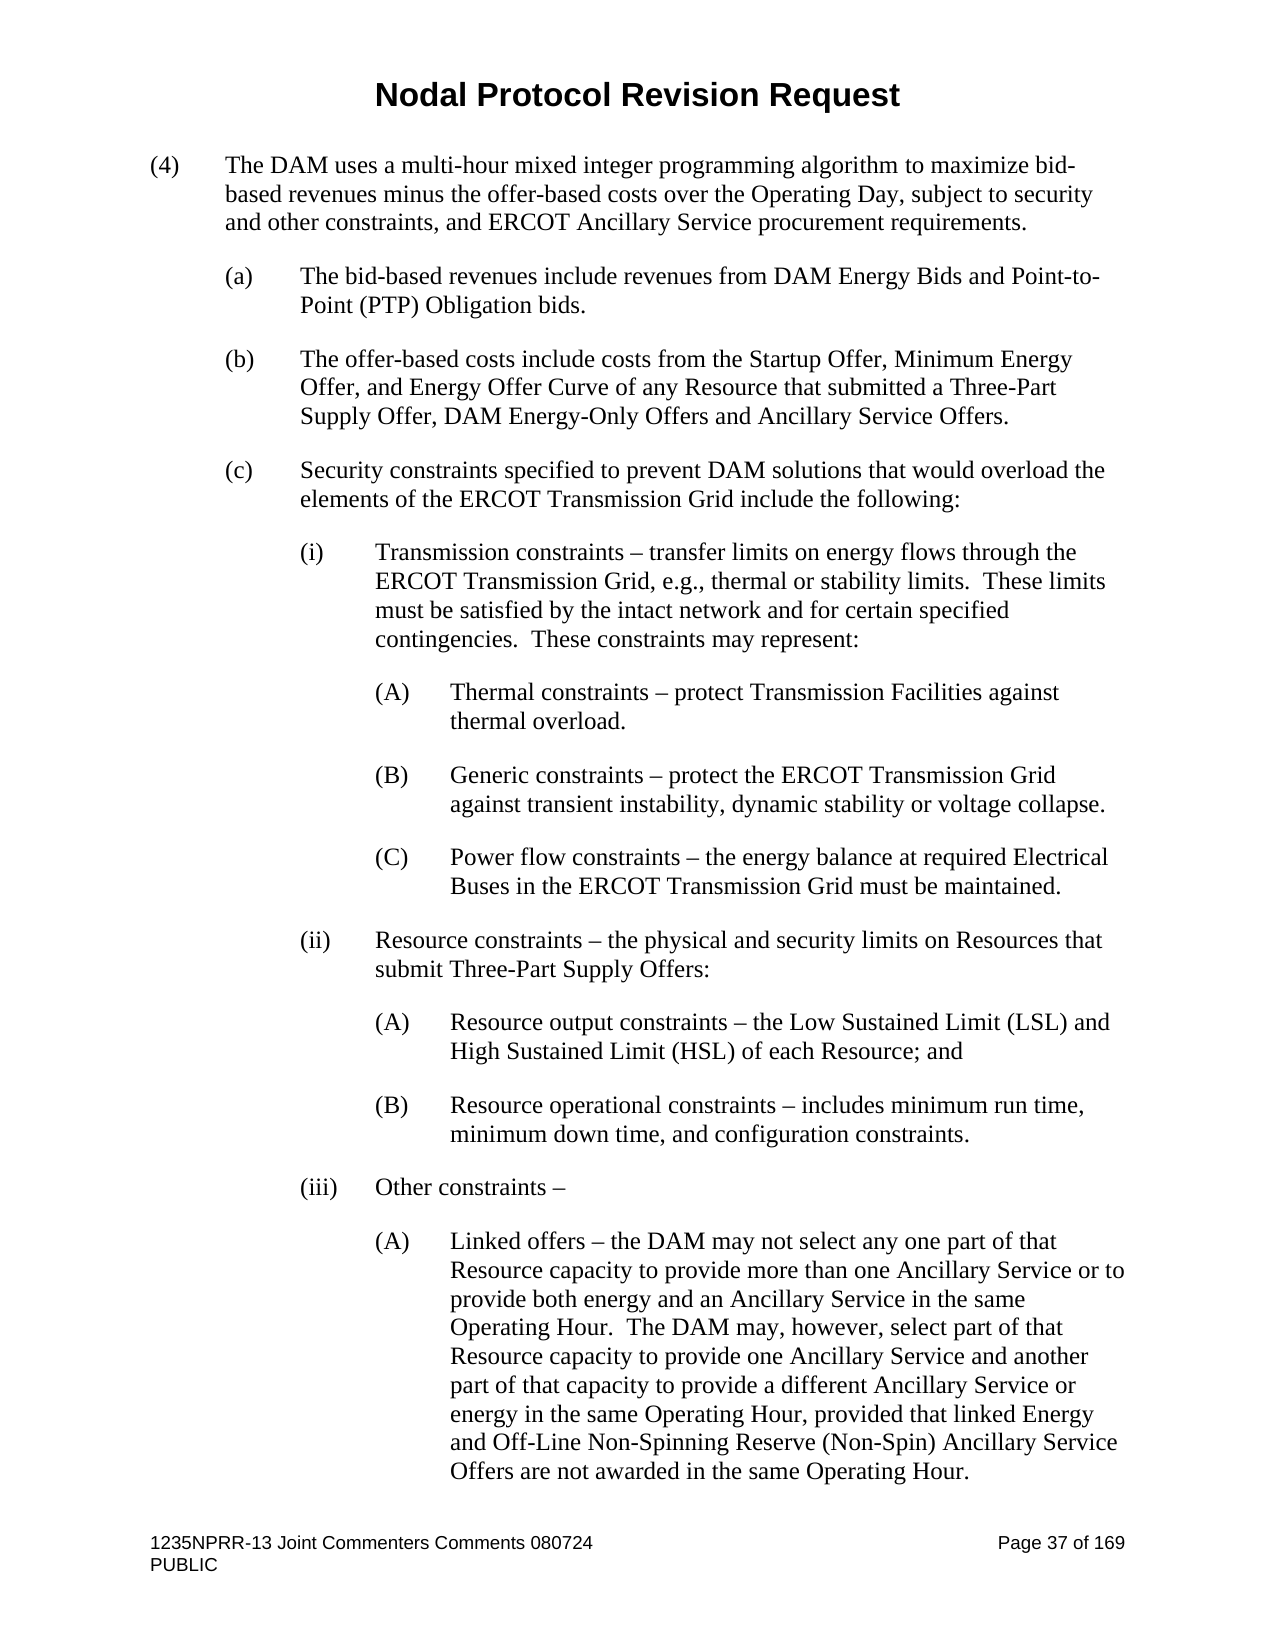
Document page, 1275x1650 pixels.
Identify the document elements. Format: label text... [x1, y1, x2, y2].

text (4) The DAM uses a multi-hour mixed integer programming algorithm to maximize bid-based revenues minus the offer-based costs over the Operating Day, subject to security and other constraints, and ERCOT Ancillary Service procurement requirements. [150, 150, 1125, 236]
list (A) Linked offers – the DAM may not select any one part of that Resource capacity to provide more than one Ancillary Service or to provide both energy and an Ancillary Service in the same Operating Hour. The DAM may, however, select part of that Resource capacity to provide one Ancillary Service and another part of that capacity to provide a different Ancillary Service or energy in the same Operating Hour, provided that linked Energy and Off-Line Non-Spinning Reserve (Non-Spin) Ancillary Service Offers are not awarded in the same Operating Hour. [375, 1226, 1125, 1485]
list (c) Security constraints specified to prevent DAM solutions that would overload the elements of the ERCOT Transmission Grid include the following: [225, 455, 1125, 512]
list (B) Generic constraints – protect the ERCOT Transmission Grid against transient instability, dynamic stability or voltage collapse. [375, 760, 1125, 817]
list (B) Resource operational constraints – includes minimum run time, minimum down time, and configuration constraints. [375, 1090, 1125, 1147]
list (C) Power flow constraints – the energy balance at required Electrical Buses in the ERCOT Transmission Grid must be maintained. [375, 842, 1125, 900]
list (iii) Other constraints – [300, 1172, 1125, 1201]
list (a) The bid-based revenues include revenues from DAM Energy Bids and Point-to-Point (PTP) Obligation bids. [225, 261, 1125, 319]
list (i) Transmission constraints – transfer limits on energy flows through the ERCOT Transmission Grid, e.g., thermal or stability limits. These limits must be satisfied by the intact network and for certain specified contingencies. These constraints may represent: [300, 537, 1125, 652]
list (b) The offer-based costs include costs from the Startup Offer, Minimum Energy Offer, and Energy Offer Curve of any Resource that submitted a Three-Part Supply Offer, DAM Energy-Only Offers and Ancillary Service Offers. [225, 344, 1125, 430]
list (A) Resource output constraints – the Low Sustained Limit (LSL) and High Sustained Limit (HSL) of each Resource; and [375, 1007, 1125, 1065]
list (ii) Resource constraints – the physical and security limits on Resources that submit Three-Part Supply Offers: [300, 925, 1125, 982]
list (A) Thermal constraints – protect Transmission Facilities against thermal overload. [375, 677, 1125, 735]
